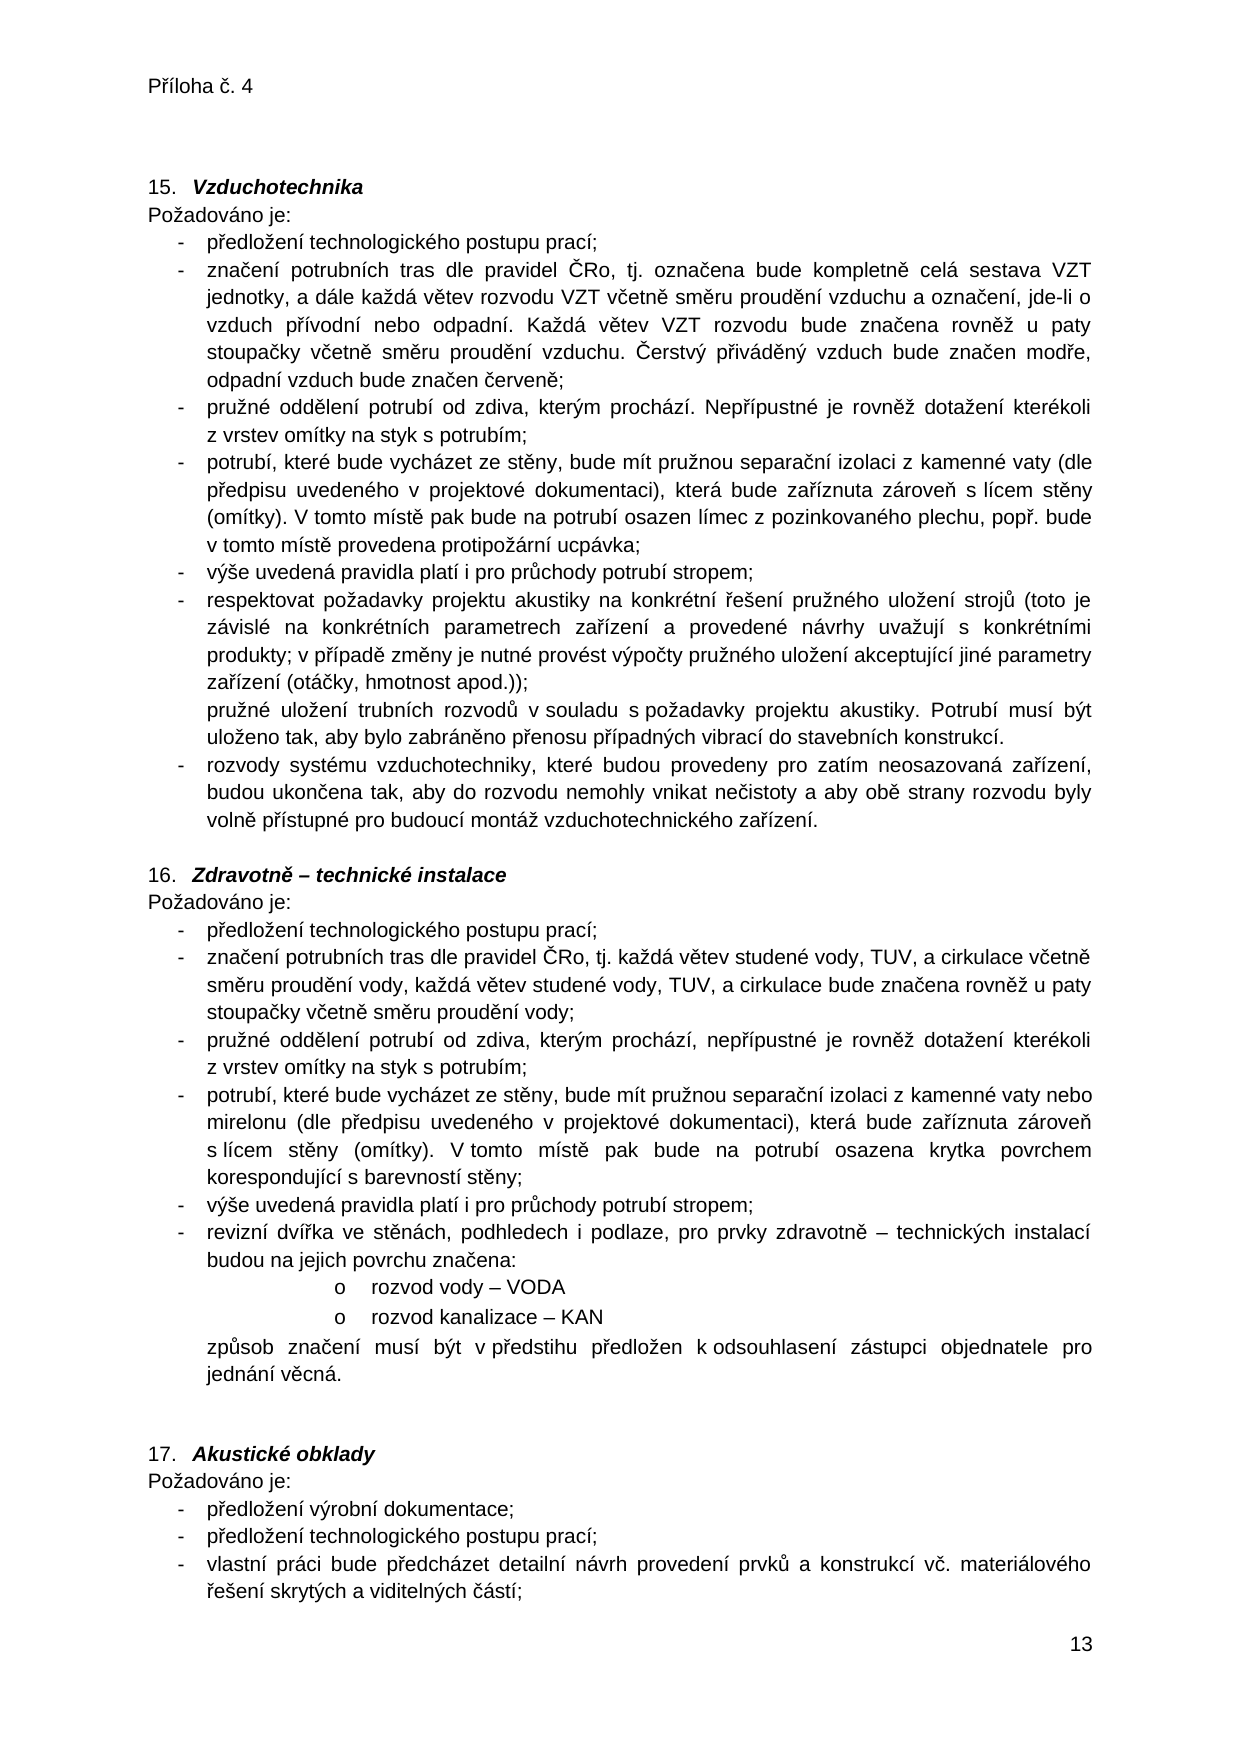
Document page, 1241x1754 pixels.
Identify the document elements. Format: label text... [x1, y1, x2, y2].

list revizní dvířka ve stěnách, podhledech i podlaze, pro prvky zdravotně – technických instalací budou na jejich povrchu značena: [177, 1220, 1093, 1272]
text pružné uložení trubních rozvodů v souladu s požadavky projektu akustiky. Potrubí musí být uloženo tak, aby bylo zabráněno přenosu případných vibrací do stavebních konstrukcí. [207, 698, 1093, 749]
text způsob značení musí být v předstihu předložen k odsouhlasení zástupci objednatele pro jednání věcná. [207, 1334, 1093, 1386]
list pružné oddělení potrubí od zdiva, kterým prochází, nepřípustné je rovněž dotažení kterékoli z vrstev omítky na styk s potrubím; [177, 1028, 1093, 1079]
text Požadováno je: [148, 203, 1093, 227]
list předložení technologického postupu prací; [177, 918, 1093, 942]
list značení potrubních tras dle pravidel ČRo, tj. označena bude kompletně celá sestava VZT jednotky, a dále každá větev rozvodu VZT včetně směru proudění vzduchu a označení, jde-li o vzduch přívodní nebo odpadní. Každá větev VZT rozvodu bude značena rovněž u paty stoupačky včetně směru proudění vzduchu. Čerstvý přiváděný vzduch bude značen modře, odpadní vzduch bude značen červeně; [177, 258, 1093, 392]
list předložení technologického postupu prací; [177, 1524, 1093, 1548]
list Akustické obklady [148, 1442, 1093, 1466]
list respektovat požadavky projektu akustiky na konkrétní řešení pružného uložení strojů (toto je závislé na konkrétních parametrech zařízení a provedené návrhy uvažují s konkrétními produkty; v případě změny je nutné provést výpočty pružného uložení akceptující jiné parametry zařízení (otáčky, hmotnost apod.)); [177, 588, 1093, 694]
list vlastní práci bude předcházet detailní návrh provedení prvků a konstrukcí vč. materiálového řešení skrytých a viditelných částí; [177, 1552, 1093, 1603]
list potrubí, které bude vycházet ze stěny, bude mít pružnou separační izolaci z kamenné vaty nebo mirelonu (dle předpisu uvedeného v projektové dokumentaci), která bude zaříznuta zároveň s lícem stěny (omítky). V tomto místě pak bude na potrubí osazena krytka povrchem korespondující s barevností stěny; [177, 1083, 1093, 1189]
list předložení výrobní dokumentace; [177, 1497, 1093, 1521]
text Požadováno je: [148, 1469, 1093, 1493]
list Vzduchotechnika [148, 175, 1093, 199]
list předložení technologického postupu prací; [177, 230, 1093, 254]
list rozvody systému vzduchotechniky, které budou provedeny pro zatím neosazovaná zařízení, budou ukončena tak, aby do rozvodu nemohly vnikat nečistoty a aby obě strany rozvodu byly volně přístupné pro budoucí montáž vzduchotechnického zařízení. [177, 753, 1093, 832]
list rozvod kanalizace – KAN [333, 1305, 1093, 1331]
list výše uvedená pravidla platí i pro průchody potrubí stropem; [177, 1193, 1093, 1217]
list potrubí, které bude vycházet ze stěny, bude mít pružnou separační izolaci z kamenné vaty (dle předpisu uvedeného v projektové dokumentaci), která bude zaříznuta zároveň s lícem stěny (omítky). V tomto místě pak bude na potrubí osazen límec z pozinkovaného plechu, popř. bude v tomto místě provedena protipožární ucpávka; [177, 450, 1093, 557]
list značení potrubních tras dle pravidel ČRo, tj. každá větev studené vody, TUV, a cirkulace včetně směru proudění vody, každá větev studené vody, TUV, a cirkulace bude značena rovněž u paty stoupačky včetně směru proudění vody; [177, 945, 1093, 1024]
list pružné oddělení potrubí od zdiva, kterým prochází. Nepřípustné je rovněž dotažení kterékoli z vrstev omítky na styk s potrubím; [177, 395, 1093, 447]
text Požadováno je: [148, 890, 1093, 914]
list výše uvedená pravidla platí i pro průchody potrubí stropem; [177, 560, 1093, 584]
list Zdravotně – technické instalace [148, 863, 1093, 887]
list rozvod vody – VODA [333, 1275, 1093, 1301]
